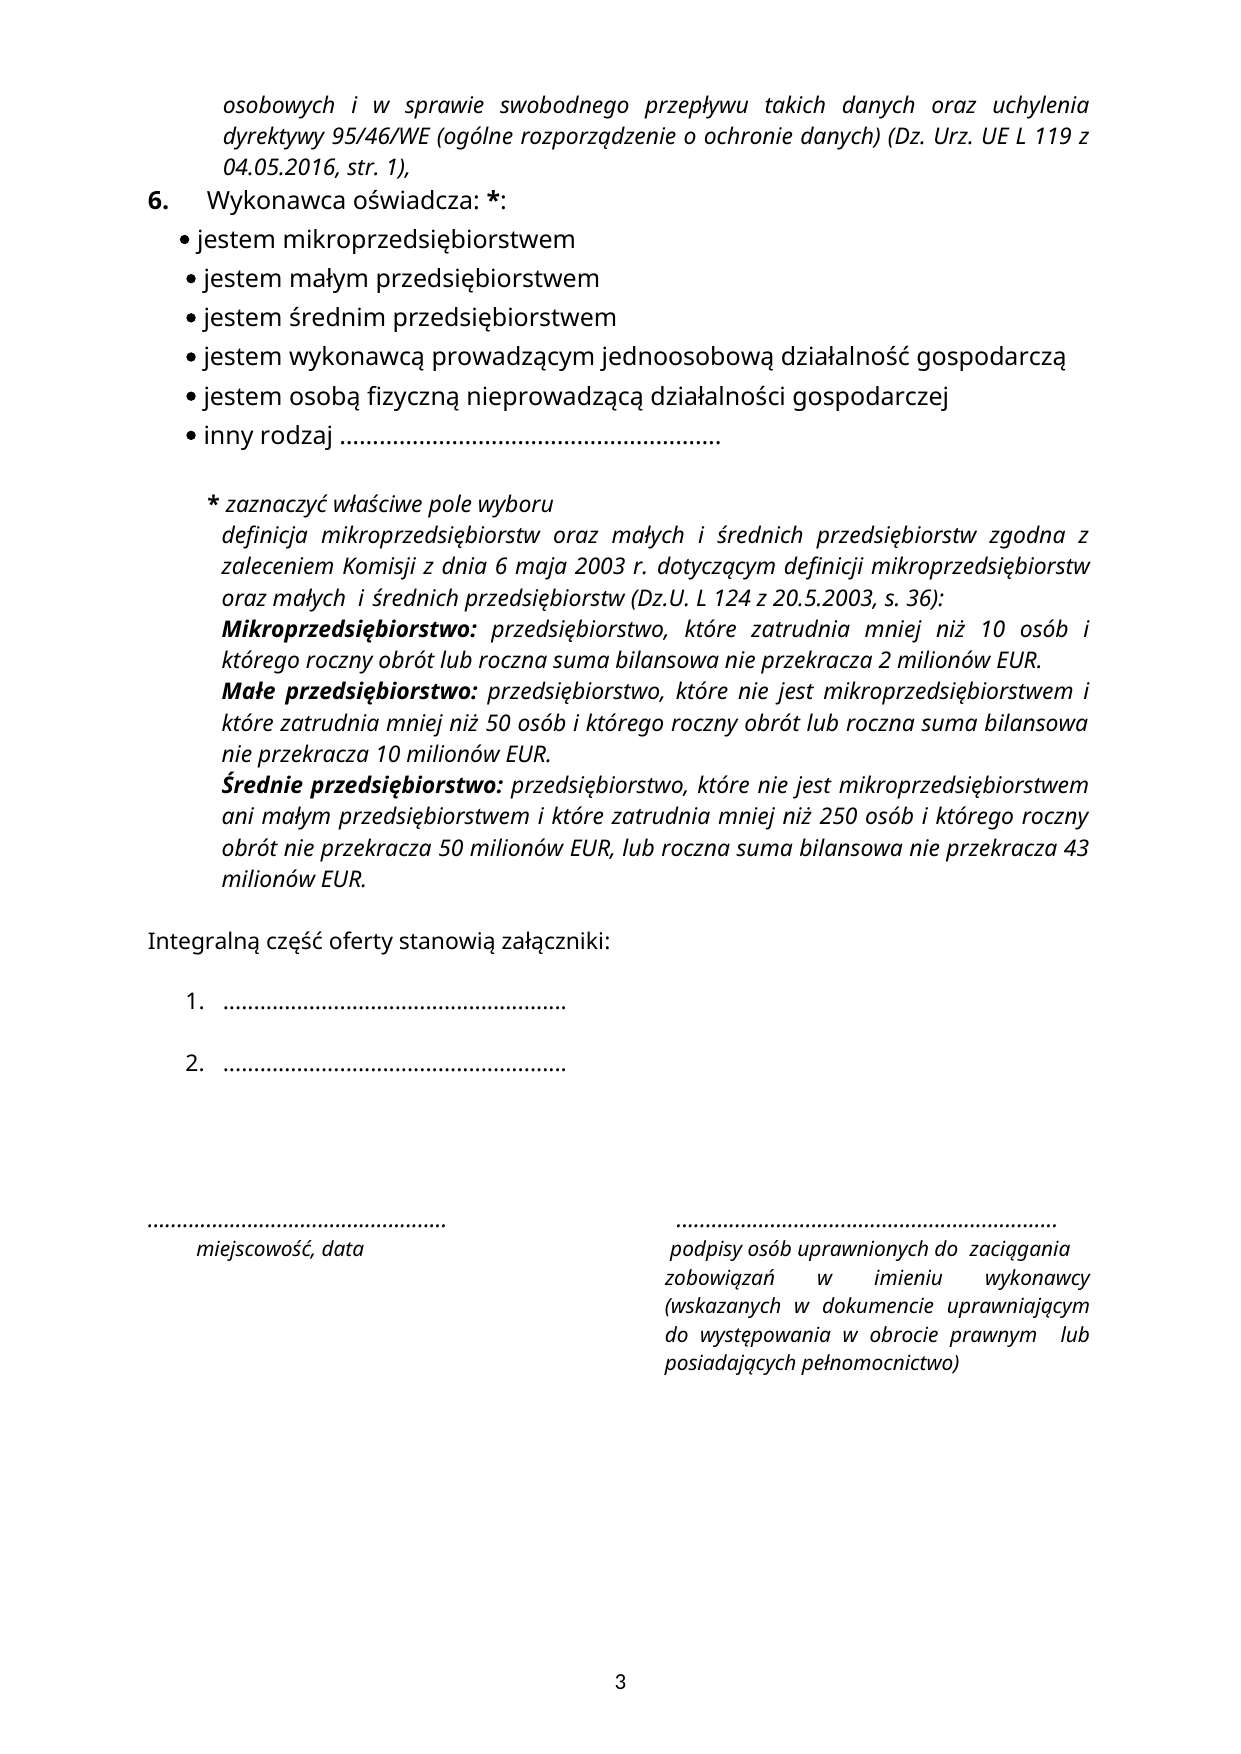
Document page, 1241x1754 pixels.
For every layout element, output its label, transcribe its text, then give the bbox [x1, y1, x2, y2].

text definicja mikroprzedsiębiorstw oraz małych i średnich przedsiębiorstw zgodna z zaleceniem Komisji z dnia 6 maja 2003 r. dotyczącym definicji mikroprzedsiębiorstw oraz małych i średnich przedsiębiorstw (Dz.U. L 124 z 20.5.2003, s. 36): [221, 519, 1093, 613]
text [204, 89, 1093, 182]
list ........................................................ [185, 984, 1093, 1016]
text inny rodzaj …………………………………………………. [148, 417, 1093, 451]
text jestem małym przedsiębiorstwem [148, 261, 1093, 295]
text jestem mikroprzedsiębiorstwem [148, 222, 1093, 256]
text Małe przedsiębiorstwo: przedsiębiorstwo, które nie jest mikroprzedsiębiorstwem i które zatrudnia mniej niż 50 osób i którego roczny obrót lub roczna suma bilansowa nie przekracza 10 milionów EUR. [221, 675, 1093, 769]
text jestem średnim przedsiębiorstwem [148, 300, 1093, 334]
text zobowiązań w imieniu wykonawcy (wskazanych w dokumencie uprawniającym do występowania w obrocie prawnym lub posiadających pełnomocnictwo) [664, 1263, 1093, 1377]
text ................................................... ................................................................. [148, 1203, 1093, 1234]
list ........................................................ [185, 1047, 1093, 1078]
text jestem osobą fizyczną nieprowadzącą działalności gospodarczej [148, 378, 1093, 412]
text jestem wykonawcą prowadzącym jednoosobową działalność gospodarczą [148, 339, 1093, 373]
text Mikroprzedsiębiorstwo: przedsiębiorstwo, które zatrudnia mniej niż 10 osób i którego roczny obrót lub roczna suma bilansowa nie przekracza 2 milionów EUR. [221, 613, 1093, 675]
text Integralną część oferty stanowią załączniki: [148, 925, 1093, 957]
text Średnie przedsiębiorstwo: przedsiębiorstwo, które nie jest mikroprzedsiębiorstwem ani małym przedsiębiorstwem i które zatrudnia mniej niż 250 osób i którego roczny obrót nie przekracza 50 milionów EUR, lub roczna suma bilansowa nie przekracza 43 milionów EUR. [221, 769, 1093, 894]
text * zaznaczyć właściwe pole wyboru [148, 488, 1093, 519]
text miejscowość, data podpisy osób uprawnionych do zaciągania [196, 1234, 1093, 1263]
list Wykonawca oświadcza: *: [148, 182, 1093, 216]
